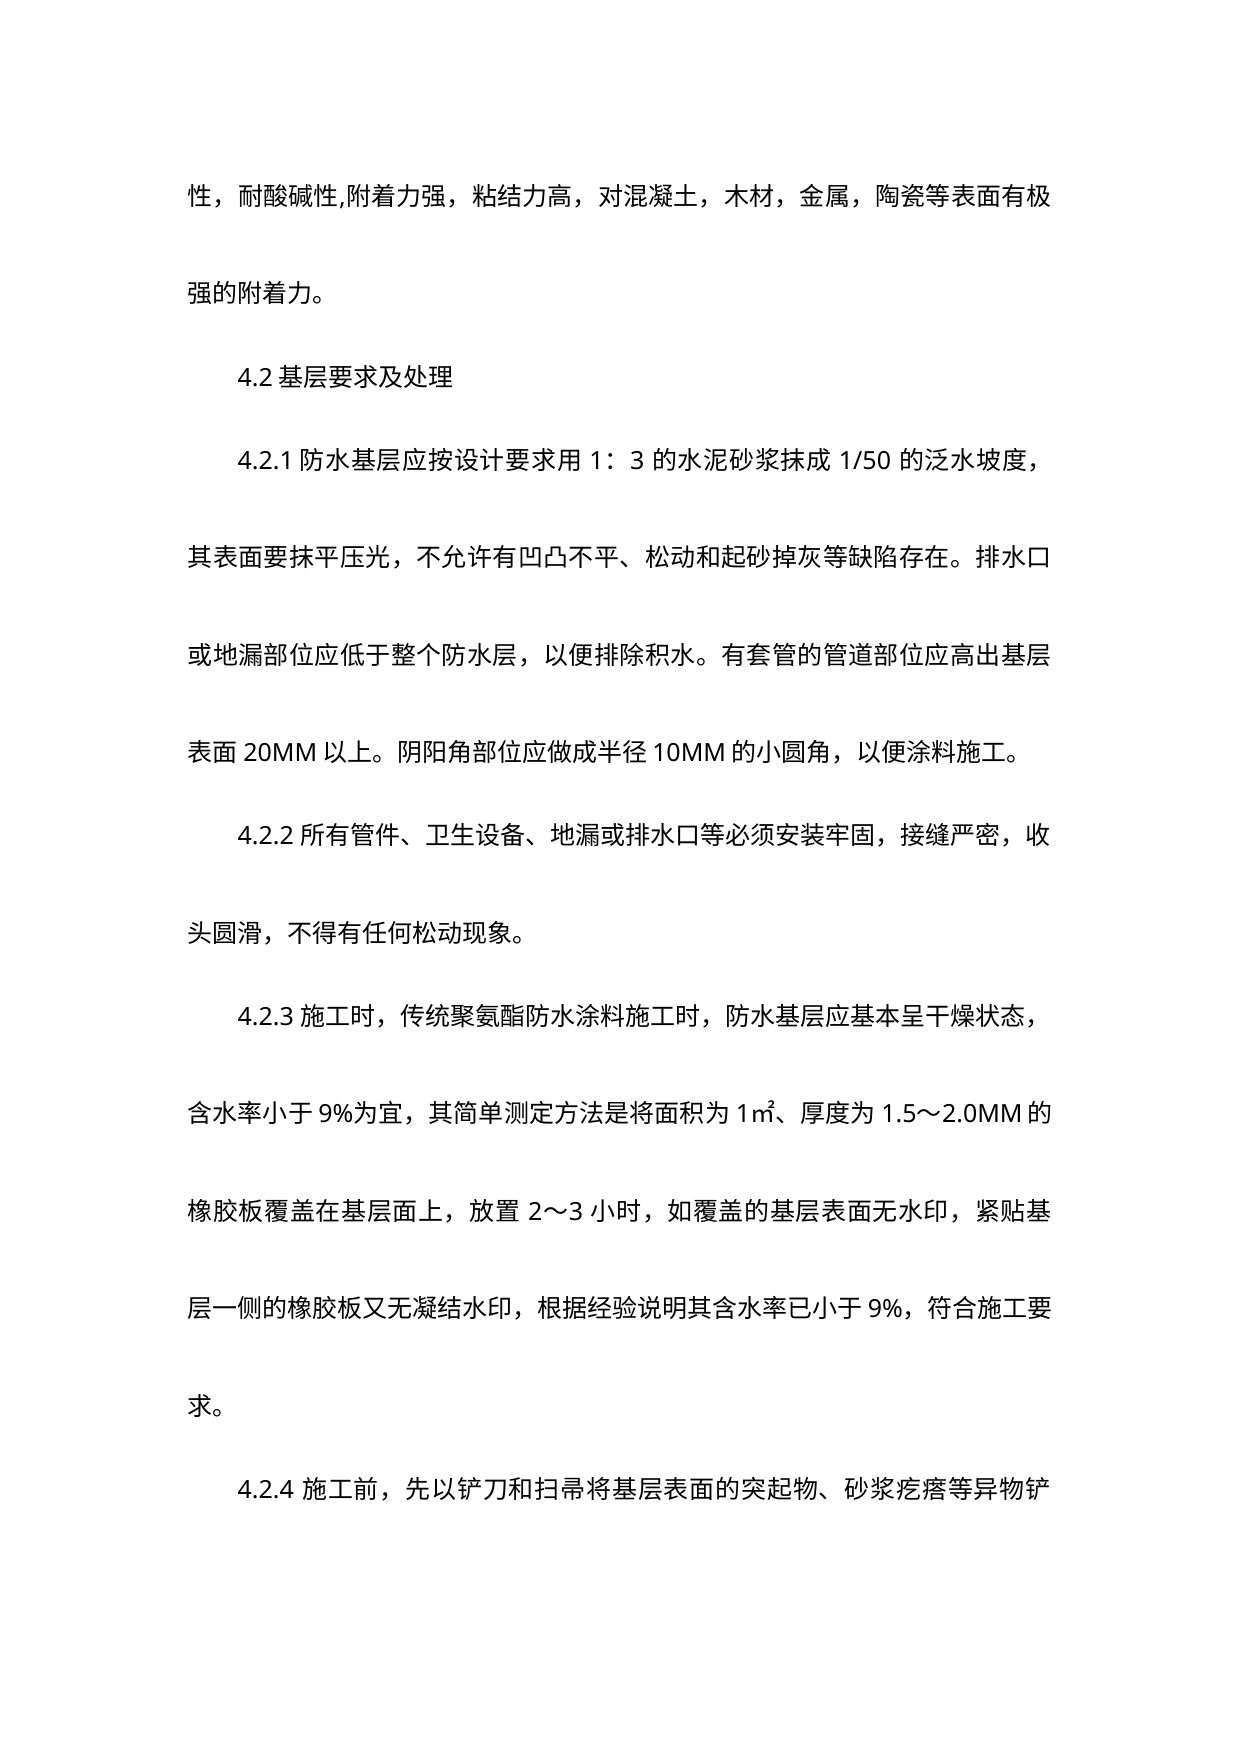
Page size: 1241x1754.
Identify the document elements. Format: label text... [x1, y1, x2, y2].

text 4.2.3 施工时，传统聚氨酯防水涂料施工时，防水基层应基本呈干燥状态，含水率小于9%为宜，其简单测定方法是将面积为 1㎡、厚度为 1.5～2.0MM的橡胶板覆盖在基层面上，放置 2～3 小时，如覆盖的基层表面无水印，紧贴基层一侧的橡胶板又无凝结水印，根据经验说明其含水率已小于9%，符合施工要求。 [187, 982, 1053, 1437]
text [187, 162, 1053, 324]
text 4.2基层要求及处理 [187, 343, 1053, 408]
text 4.2.2 所有管件、卫生设备、地漏或排水口等必须安装牢固，接缝严密，收头圆滑，不得有任何松动现象。 [187, 801, 1053, 964]
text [187, 1455, 1053, 1520]
text 4.2.1防水基层应按设计要求用 1：3 的水泥砂浆抹成 1/50 的泛水坡度， 其表面要抹平压光，不允许有凹凸不平、松动和起砂掉灰等缺陷存在。排水口或地漏部位应低于整个防水层，以便排除积水。有套管的管道部位应高出基层表面 20MM以上。阴阳角部位应做成半径10MM的小圆角，以便涂料施工。 [187, 426, 1053, 783]
